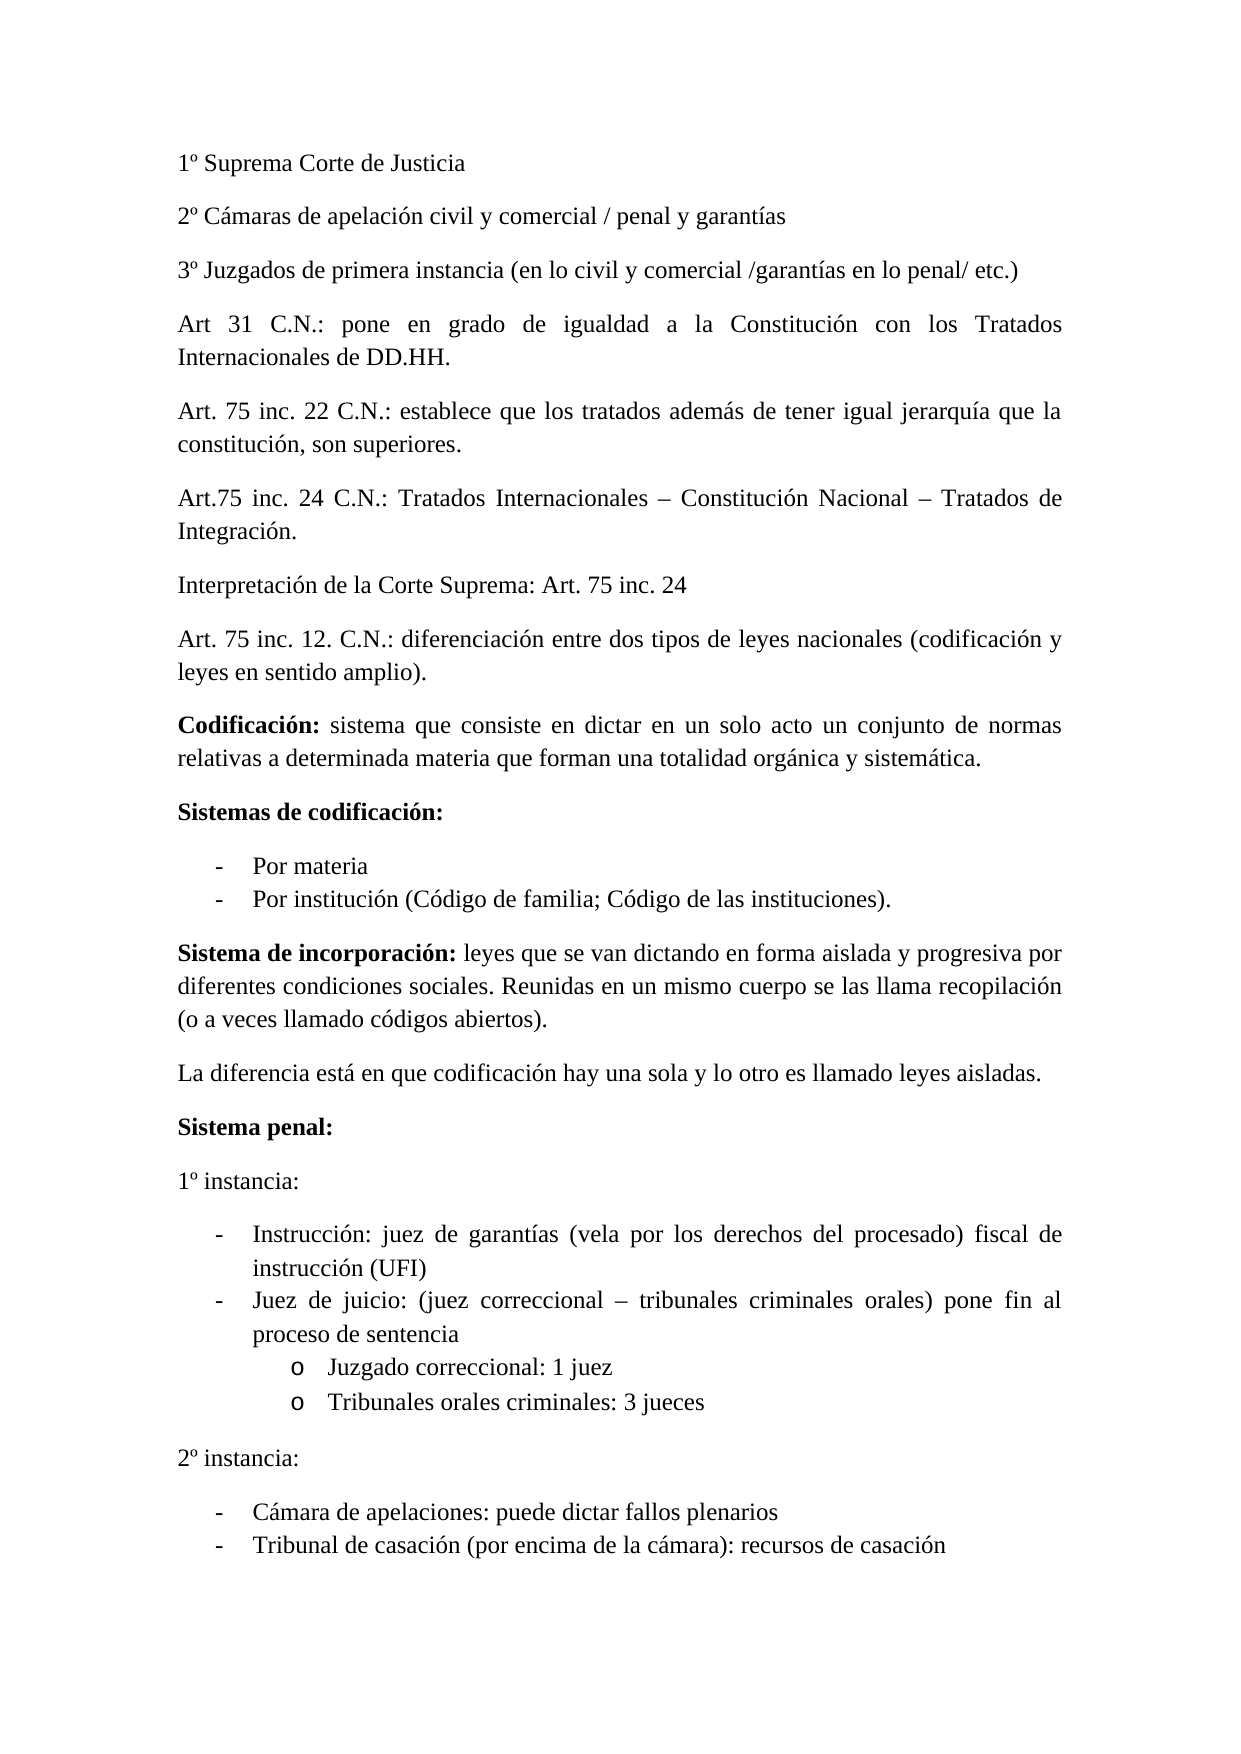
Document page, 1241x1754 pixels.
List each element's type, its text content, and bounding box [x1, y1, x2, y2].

text Art. 75 inc. 22 C.N.: establece que los tratados además de tener igual jerarquía que la constitución, son superiores. [177, 396, 1063, 458]
text Art.75 inc. 24 C.N.: Tratados Internacionales – Constitución Nacional – Tratados de Integración. [177, 483, 1063, 545]
text 2º Cámaras de apelación civil y comercial / penal y garantías [177, 201, 1063, 230]
text Sistema de incorporación: leyes que se van dictando en forma aislada y progresiva por diferentes condiciones sociales. Reunidas en un mismo cuerpo se las llama recopilación (o a veces llamado códigos abiertos). [177, 938, 1063, 1033]
list Juez de juicio: (juez correccional – tribunales criminales orales) pone fin al proceso de sentencia [215, 1286, 1063, 1347]
list Por materia [215, 851, 1063, 880]
text Interpretación de la Corte Suprema: Art. 75 inc. 24 [177, 570, 1063, 598]
text 3º Juzgados de primera instancia (en lo civil y comercial /garantías en lo penal/ etc.) [177, 255, 1063, 284]
text Sistema penal: [177, 1112, 1063, 1141]
list Juzgado correccional: 1 juez [290, 1352, 1063, 1382]
text Art. 75 inc. 12. C.N.: diferenciación entre dos tipos de leyes nacionales (codificación y leyes en sentido amplio). [177, 624, 1063, 685]
text 2º instancia: [177, 1443, 1063, 1472]
list Tribunal de casación (por encima de la cámara): recursos de casación [215, 1530, 1063, 1559]
list Por institución (Código de familia; Código de las instituciones). [215, 884, 1063, 913]
text Sistemas de codificación: [177, 797, 1063, 826]
text La diferencia está en que codificación hay una sola y lo otro es llamado leyes aisladas. [177, 1058, 1063, 1087]
text 1º Suprema Corte de Justicia [177, 148, 1063, 176]
list Tribunales orales criminales: 3 jueces [290, 1387, 1063, 1418]
text Codificación: sistema que consiste en dictar en un solo acto un conjunto de normas relativas a determinada materia que forman una totalidad orgánica y sistemática. [177, 711, 1063, 772]
text Art 31 C.N.: pone en grado de igualdad a la Constitución con los Tratados Internacionales de DD.HH. [177, 309, 1063, 371]
text 1º instancia: [177, 1166, 1063, 1194]
list Instrucción: juez de garantías (vela por los derechos del procesado) fiscal de instrucción (UFI) [215, 1219, 1063, 1281]
list Cámara de apelaciones: puede dictar fallos plenarios [215, 1497, 1063, 1526]
